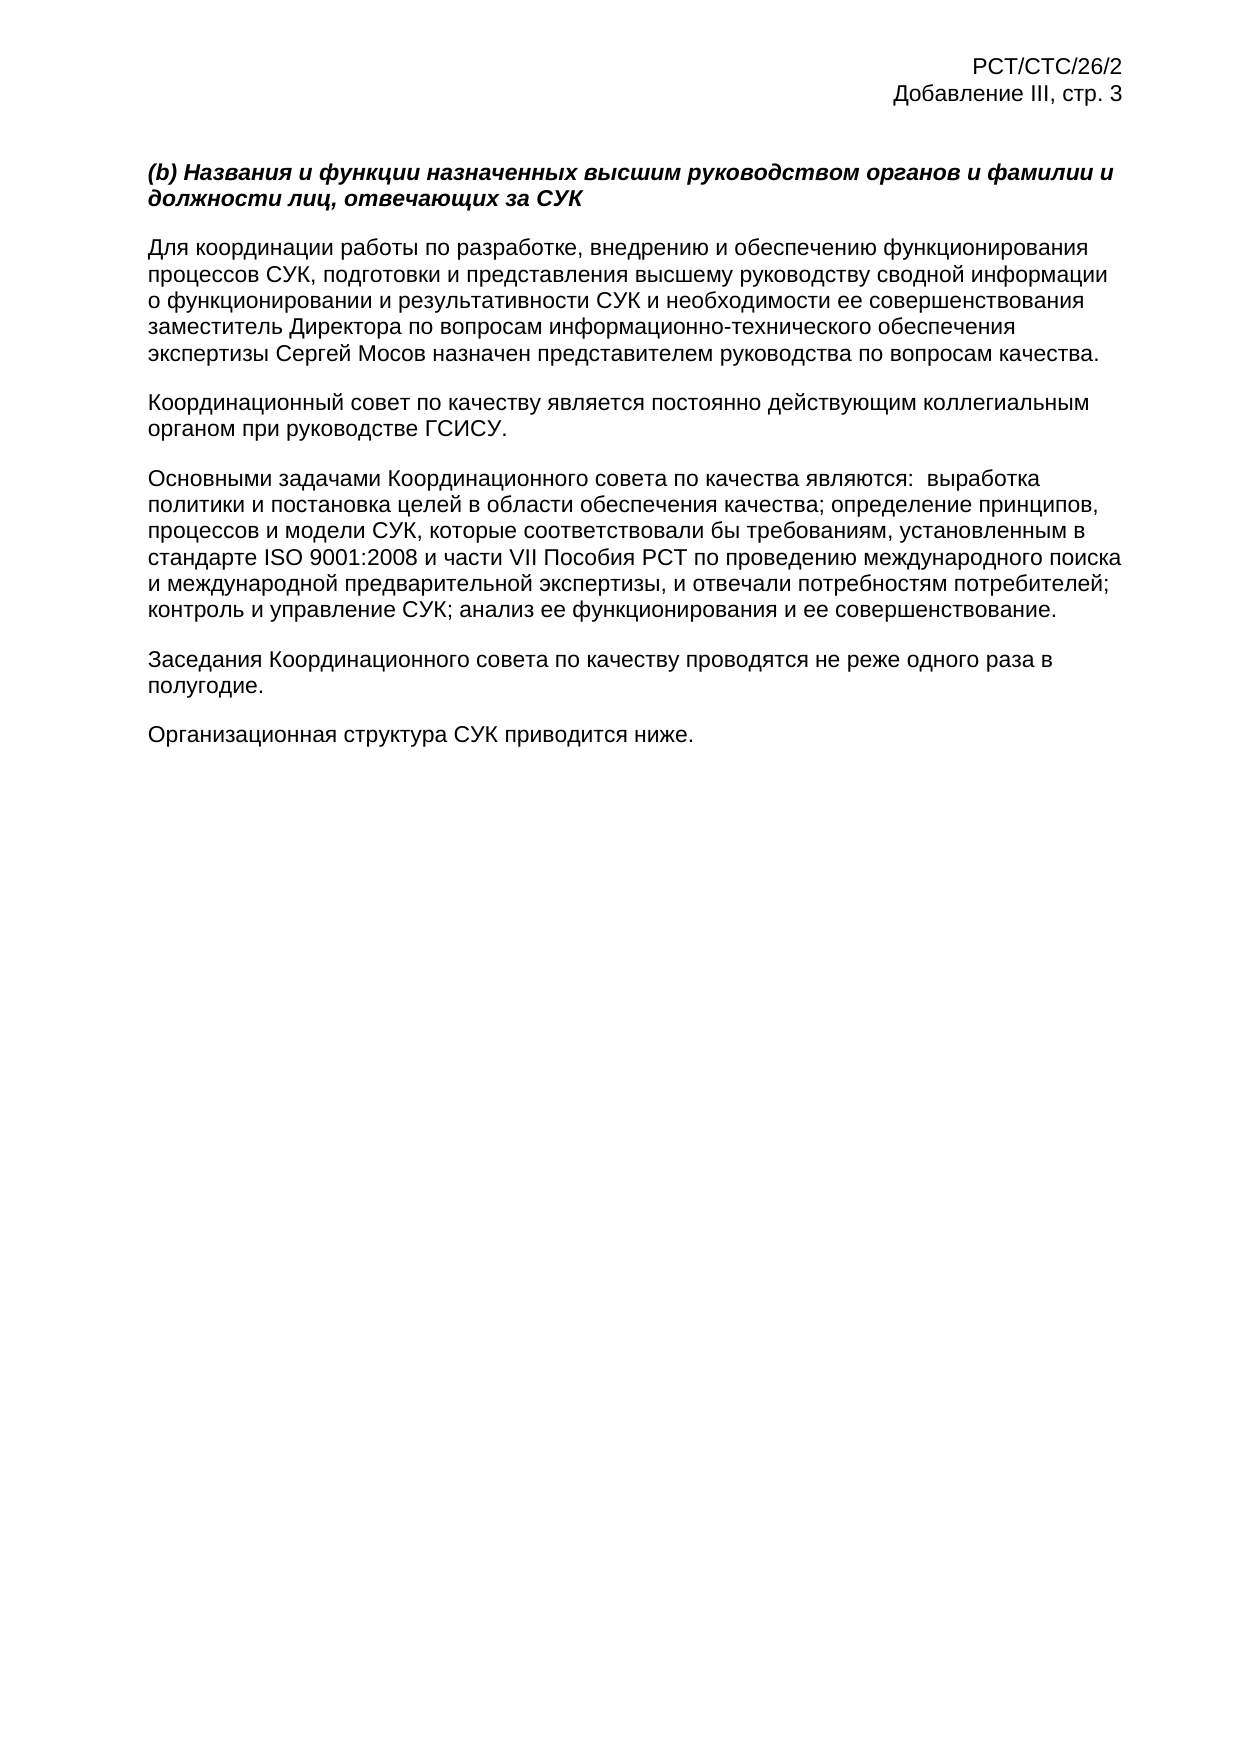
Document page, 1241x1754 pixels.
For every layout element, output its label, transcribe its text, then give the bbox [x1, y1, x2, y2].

text (b) Названия и функции назначенных высшим руководством органов и фамилии и должности лиц, отвечающих за СУК [148, 158, 1122, 211]
text Заседания Координационного совета по качеству проводятся не реже одного раза в полугодие. [148, 646, 1122, 698]
text Основными задачами Координационного совета по качества являются: выработка политики и постановка целей в области обеспечения качества; определение принципов, процессов и модели СУК, которые соответствовали бы требованиям, установленным в стандарте ISO 9001:2008 и части VII Пособия PCT по проведению международного поиска и международной предварительной экспертизы, и отвечали потребностям потребителей; контроль и управление СУК; анализ ее функционирования и ее совершенствование. [148, 464, 1122, 623]
text Координационный совет по качеству является постоянно действующим коллегиальным органом при руководстве ГСИСУ. [148, 389, 1122, 442]
text Для координации работы по разработке, внедрению и обеспечению функционирования процессов СУК, подготовки и представления высшему руководству сводной информации о функционировании и результативности СУК и необходимости ее совершенствования заместитель Директора по вопросам информационно-технического обеспечения экспертизы Сергей Мосов назначен представителем руководства по вопросам качества. [148, 234, 1122, 366]
text Организационная структура СУК приводится ниже. [148, 721, 1122, 747]
